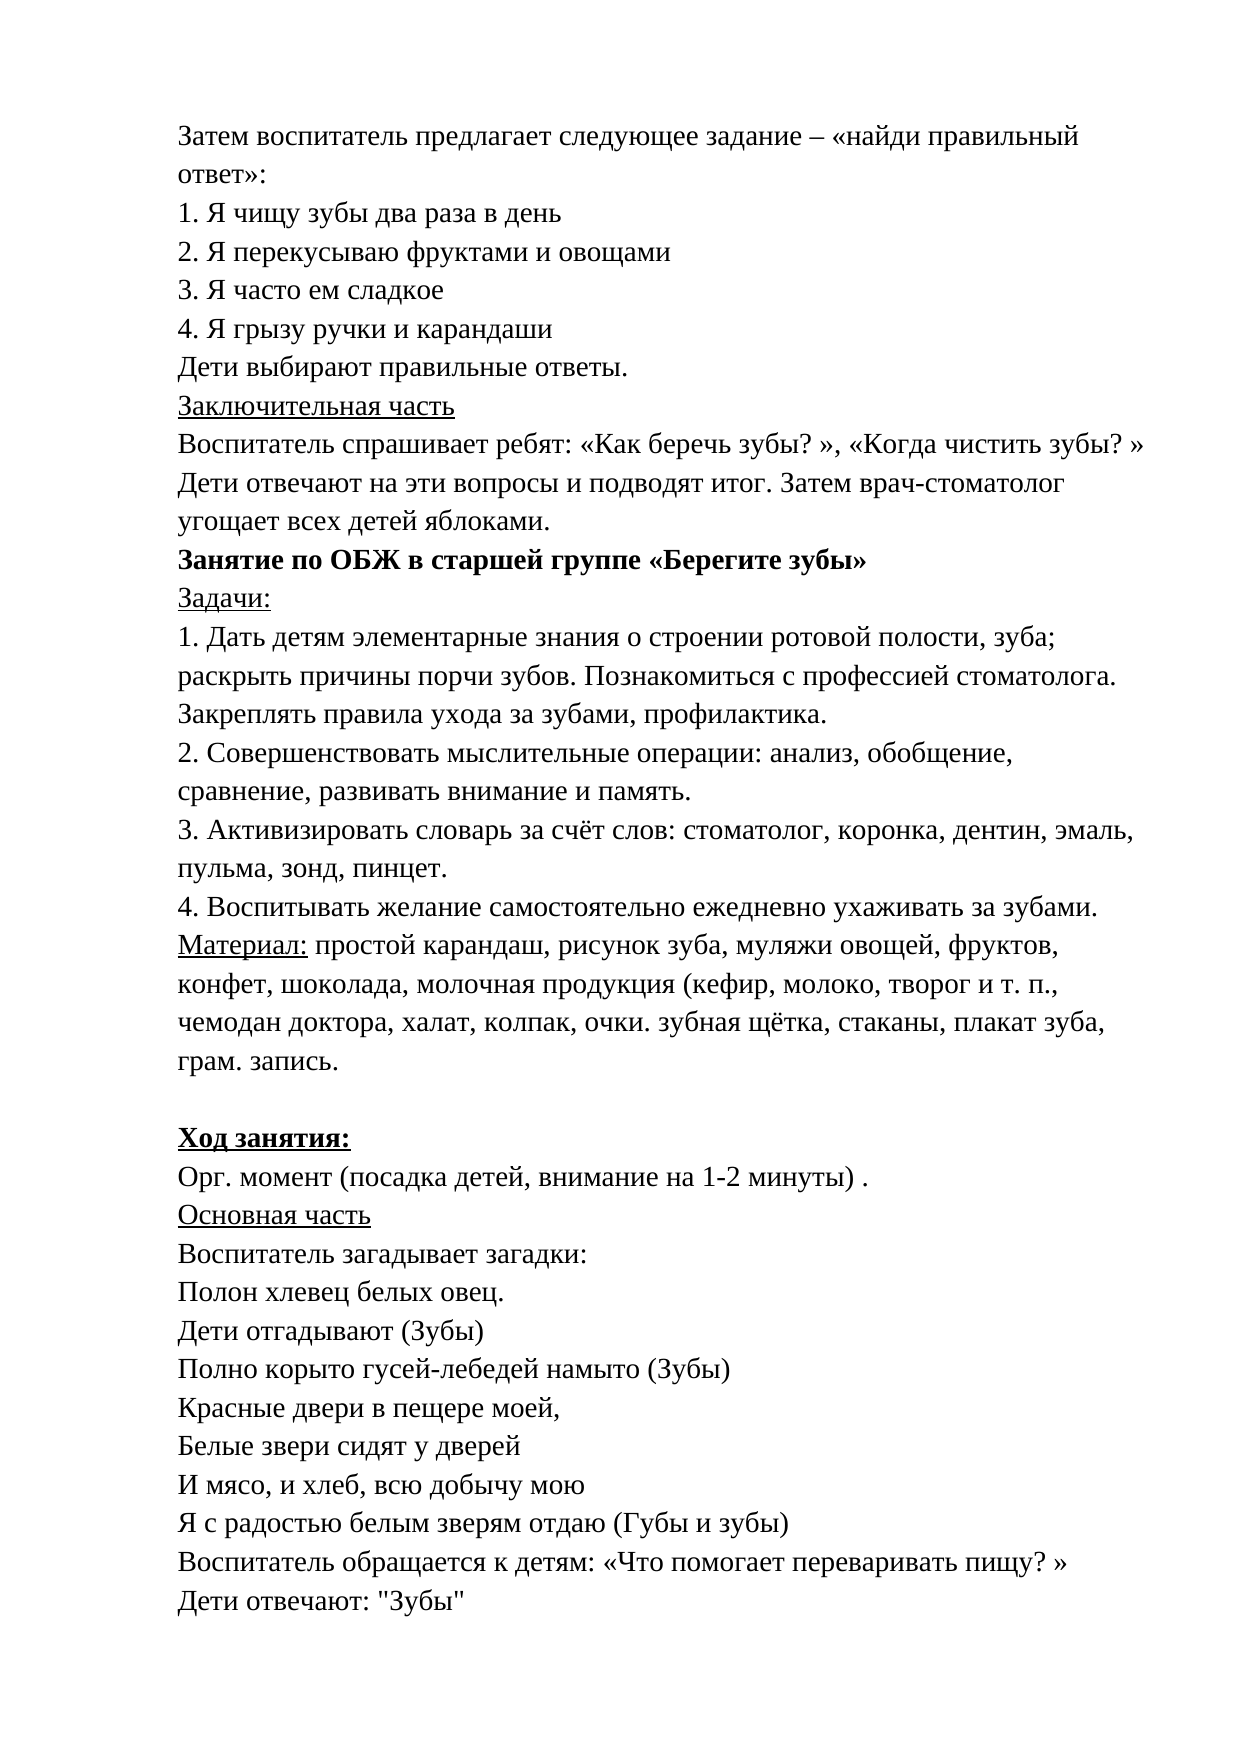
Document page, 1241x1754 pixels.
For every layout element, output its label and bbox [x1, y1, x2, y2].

text [177, 118, 1152, 1616]
